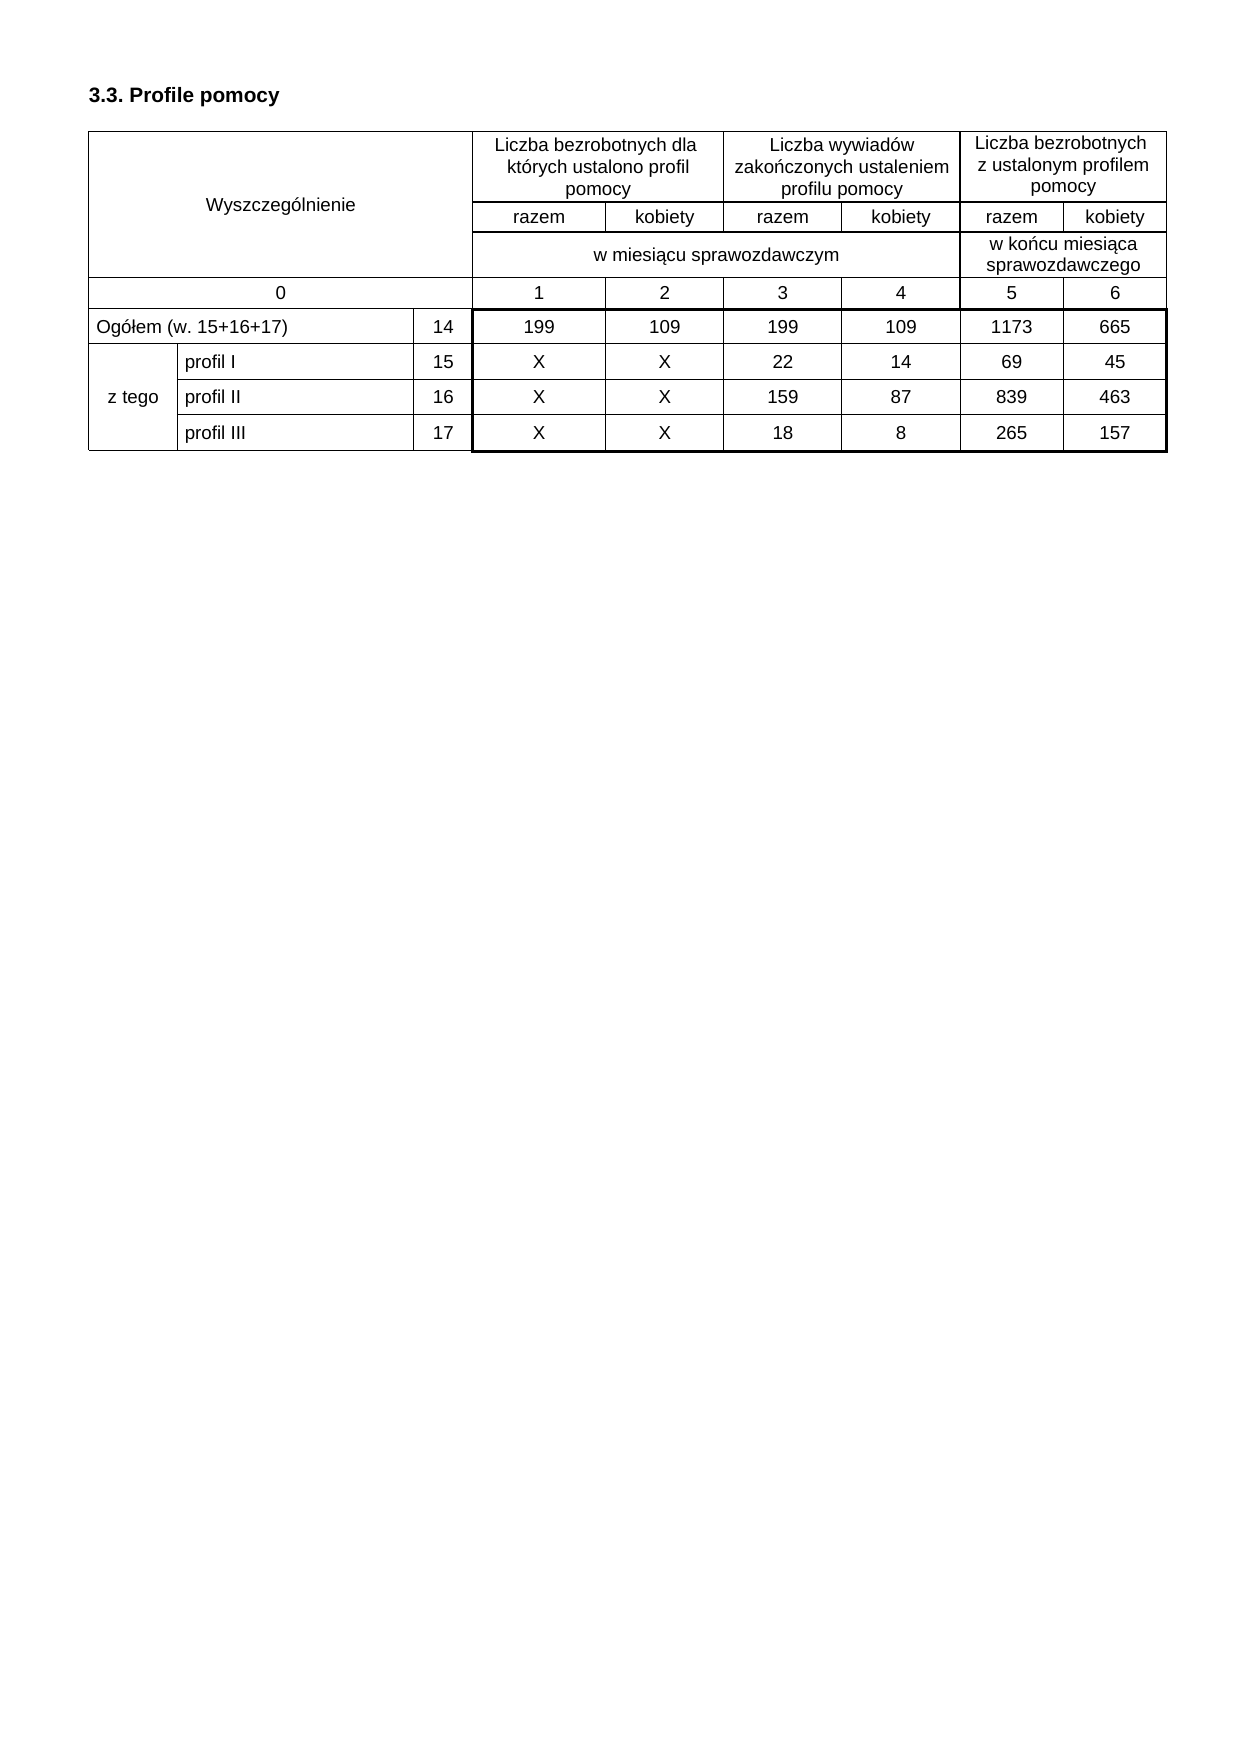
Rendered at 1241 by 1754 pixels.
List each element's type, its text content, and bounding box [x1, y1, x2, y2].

table_cell X [474, 415, 605, 449]
table_cell 1 [473, 278, 605, 308]
table_cell 109 [606, 311, 723, 343]
table_cell profil I [178, 344, 413, 379]
table_header Liczba bezrobotnych z ustalonym profilem pomocy [961, 132, 1166, 201]
table_cell X [606, 344, 723, 379]
table_cell kobiety [842, 203, 959, 231]
table_cell 69 [961, 344, 1063, 379]
table_cell X [474, 380, 605, 414]
table_cell 2 [606, 278, 723, 308]
table_cell 17 [414, 415, 471, 449]
table_cell 109 [842, 311, 960, 343]
table_cell kobiety [1064, 203, 1166, 231]
table_header Liczba wywiadów zakończonych ustaleniem profilu pomocy [724, 132, 959, 201]
table_cell 199 [724, 311, 841, 343]
table_cell razem [724, 203, 841, 231]
table_header Wyszczególnienie [89, 132, 472, 277]
table_cell X [606, 415, 723, 449]
table_cell 14 [842, 344, 960, 379]
table_cell 87 [842, 380, 960, 414]
table_cell 265 [961, 415, 1063, 449]
table_cell w miesiącu sprawozdawczym [473, 233, 959, 277]
table_cell profil III [178, 415, 413, 449]
table_cell 45 [1064, 344, 1165, 379]
table_cell 199 [474, 311, 605, 343]
table_cell 3 [724, 278, 841, 308]
text 3.3. Profile pomocy [89, 83, 1152, 107]
table_cell 157 [1064, 415, 1165, 449]
table_cell 463 [1064, 380, 1165, 414]
table_cell 16 [414, 380, 471, 414]
table_cell Ogółem (w. 15+16+17) [89, 309, 413, 343]
table_cell kobiety [606, 203, 723, 231]
table_cell X [474, 344, 605, 379]
table_cell 4 [842, 278, 959, 308]
table_cell 8 [842, 415, 960, 449]
table_cell 0 [89, 278, 472, 308]
table_cell razem [473, 203, 605, 231]
table_cell 15 [414, 344, 471, 379]
table_cell 839 [961, 380, 1063, 414]
table_cell X [606, 380, 723, 414]
table_cell 665 [1064, 311, 1165, 343]
table_cell 14 [414, 309, 471, 343]
table_cell 5 [961, 278, 1063, 308]
table_cell 6 [1064, 278, 1166, 308]
table_header Liczba bezrobotnych dla których ustalono profil pomocy [473, 132, 723, 201]
table_cell 1173 [961, 311, 1063, 343]
table_cell profil II [178, 380, 413, 414]
table_cell z tego [89, 344, 177, 449]
table_cell w końcu miesiąca sprawozdawczego [961, 233, 1166, 277]
table_cell 159 [724, 380, 841, 414]
table_cell razem [961, 203, 1063, 231]
table_cell 22 [724, 344, 841, 379]
table_cell 18 [724, 415, 841, 449]
